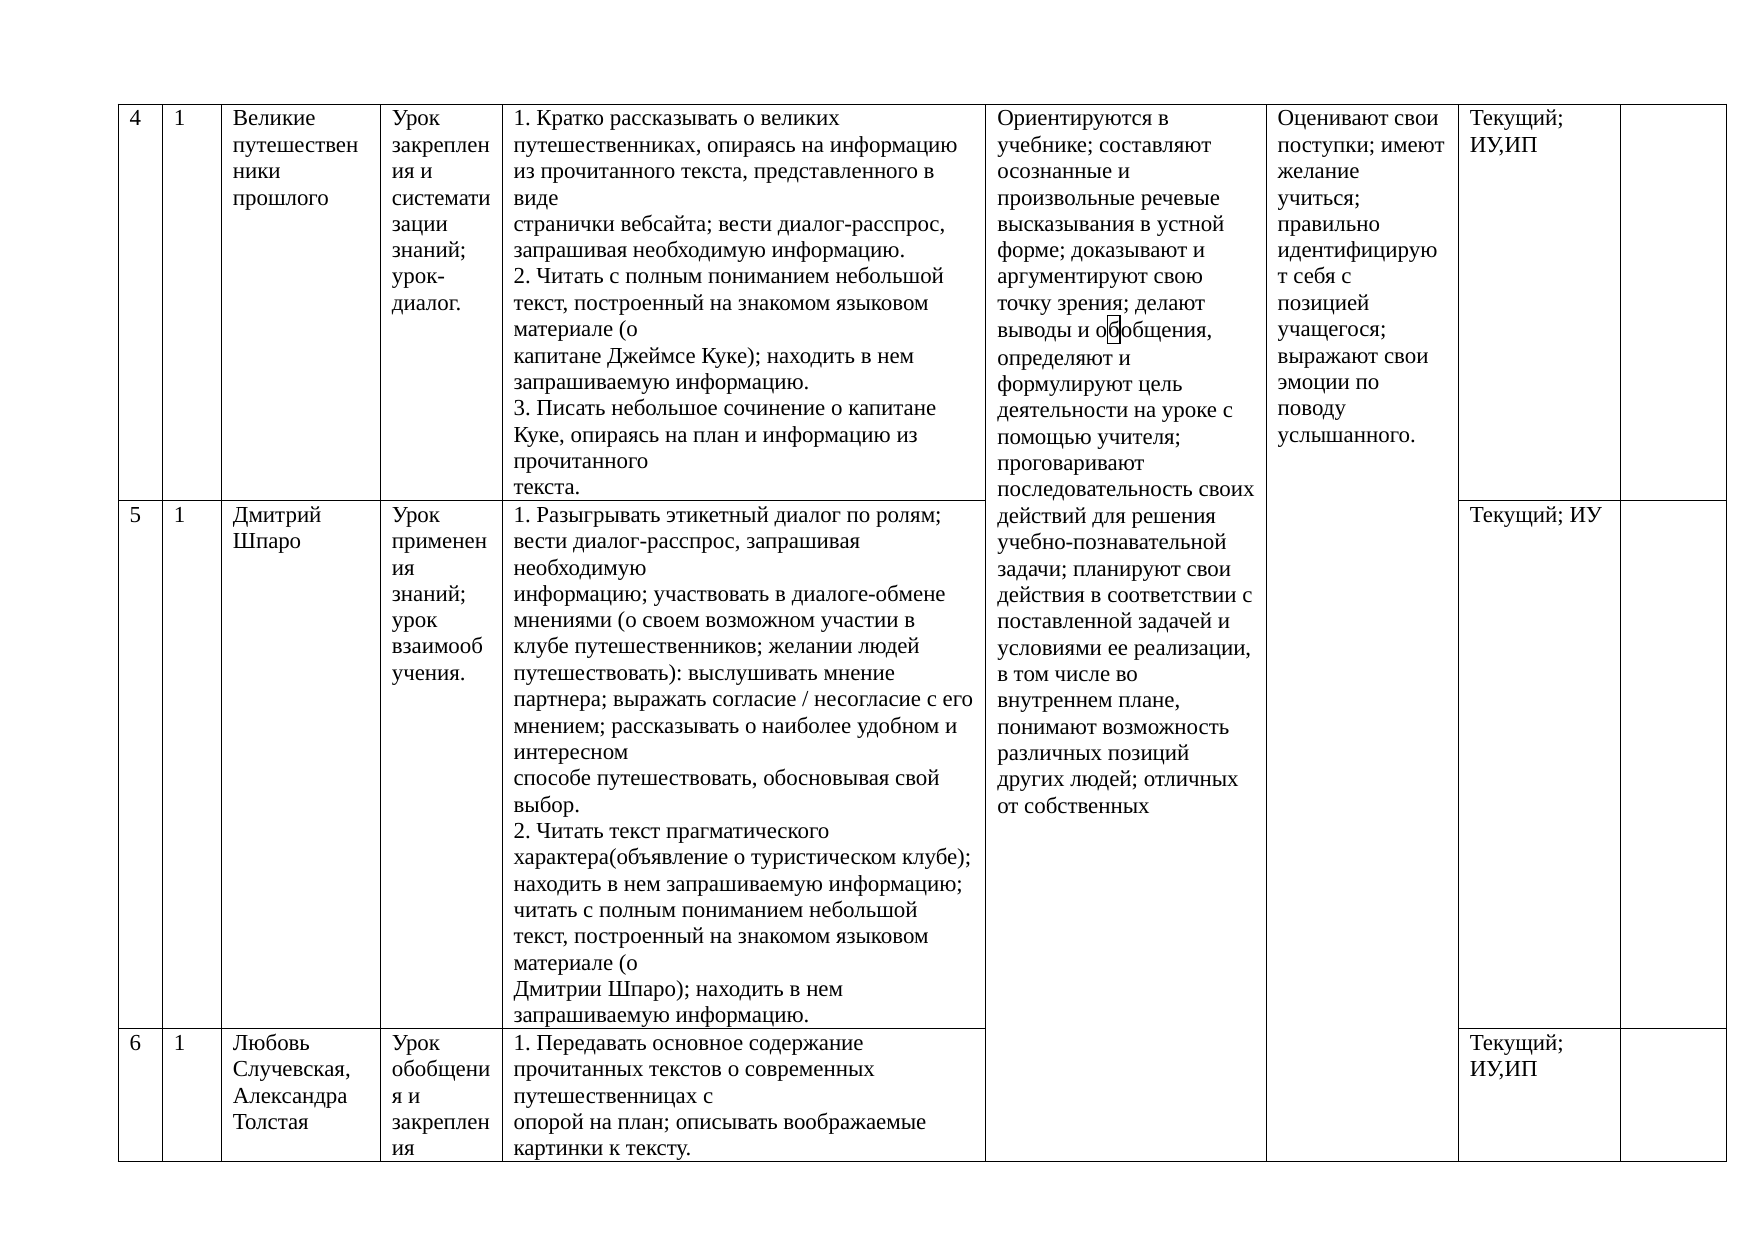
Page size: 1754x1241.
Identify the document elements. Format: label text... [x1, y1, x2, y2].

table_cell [381, 1029, 502, 1161]
table_cell 4 [119, 105, 162, 500]
table_cell Текущий; ИУ [1459, 501, 1620, 1028]
table_cell 5 [119, 501, 162, 1028]
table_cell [503, 1029, 985, 1161]
table_cell Текущий; ИУ,ИП [1459, 105, 1620, 500]
table_cell Оценивают свои поступки; имеют желание учиться; правильно идентифицируют себя с позицией учащегося; выражают свои эмоции по поводу услышанного. [1267, 105, 1458, 1161]
table_cell Великие путешественники прошлого [222, 105, 380, 500]
table_cell Ориентируются в учебнике; составляют осознанные и произвольные речевые высказывания в устной форме; доказывают и аргументируют свою точку зрения; делают выводы и обобщения, определяют и формулируют цель деятельности на уроке с помощью учителя; проговаривают последовательность своих действий для решения учебно-познавательной задачи; планируют свои действия в соответствии с поставленной задачей и условиями ее реализации, в том числе во внутреннем плане, понимают возможность различных позиций других людей; отличных от собственных [986, 105, 1266, 1161]
table_cell [1621, 105, 1726, 500]
table_cell [1621, 501, 1726, 1028]
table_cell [222, 1029, 380, 1161]
table_cell 1 [163, 1029, 221, 1161]
table_cell 1 [163, 501, 221, 1028]
table_cell 1. Кратко рассказывать о великих путешественниках, опираясь на информацию из прочитанного текста, представленного в виде странички вебсайта; вести диалог-расспрос, запрашивая необходимую информацию. 2. Читать с полным пониманием небольшой текст, построенный на знакомом языковом материале (о капитане Джеймсе Куке); находить в нем запрашиваемую информацию. 3. Писать небольшое сочинение о капитане Куке, опираясь на план и информацию из прочитанного текста. [503, 105, 985, 500]
table_cell Текущий; ИУ,ИП [1459, 1029, 1620, 1161]
table_cell Урок закрепления и систематизации знаний; урок-диалог. [381, 105, 502, 500]
table_cell 1. Разыгрывать этикетный диалог по ролям; вести диалог-расспрос, запрашивая необходимую информацию; участвовать в диалоге-обмене мнениями (о своем возможном участии в клубе путешественников; желании людей путешествовать): выслушивать мнение партнера; выражать согласие / несогласие с его мнением; рассказывать о наиболее удобном и интересном способе путешествовать, обосновывая свой выбор. 2. Читать текст прагматического характера(объявление о туристическом клубе); находить в нем запрашиваемую информацию; читать с полным пониманием небольшой текст, построенный на знакомом языковом материале (о Дмитрии Шпаро); находить в нем запрашиваемую информацию. [503, 501, 985, 1028]
table_cell 6 [119, 1029, 162, 1161]
table_cell 1 [163, 105, 221, 500]
table_cell Урок применения знаний; урок взаимообучения. [381, 501, 502, 1028]
table_cell [1621, 1029, 1726, 1161]
table_cell Дмитрий Шпаро [222, 501, 380, 1028]
